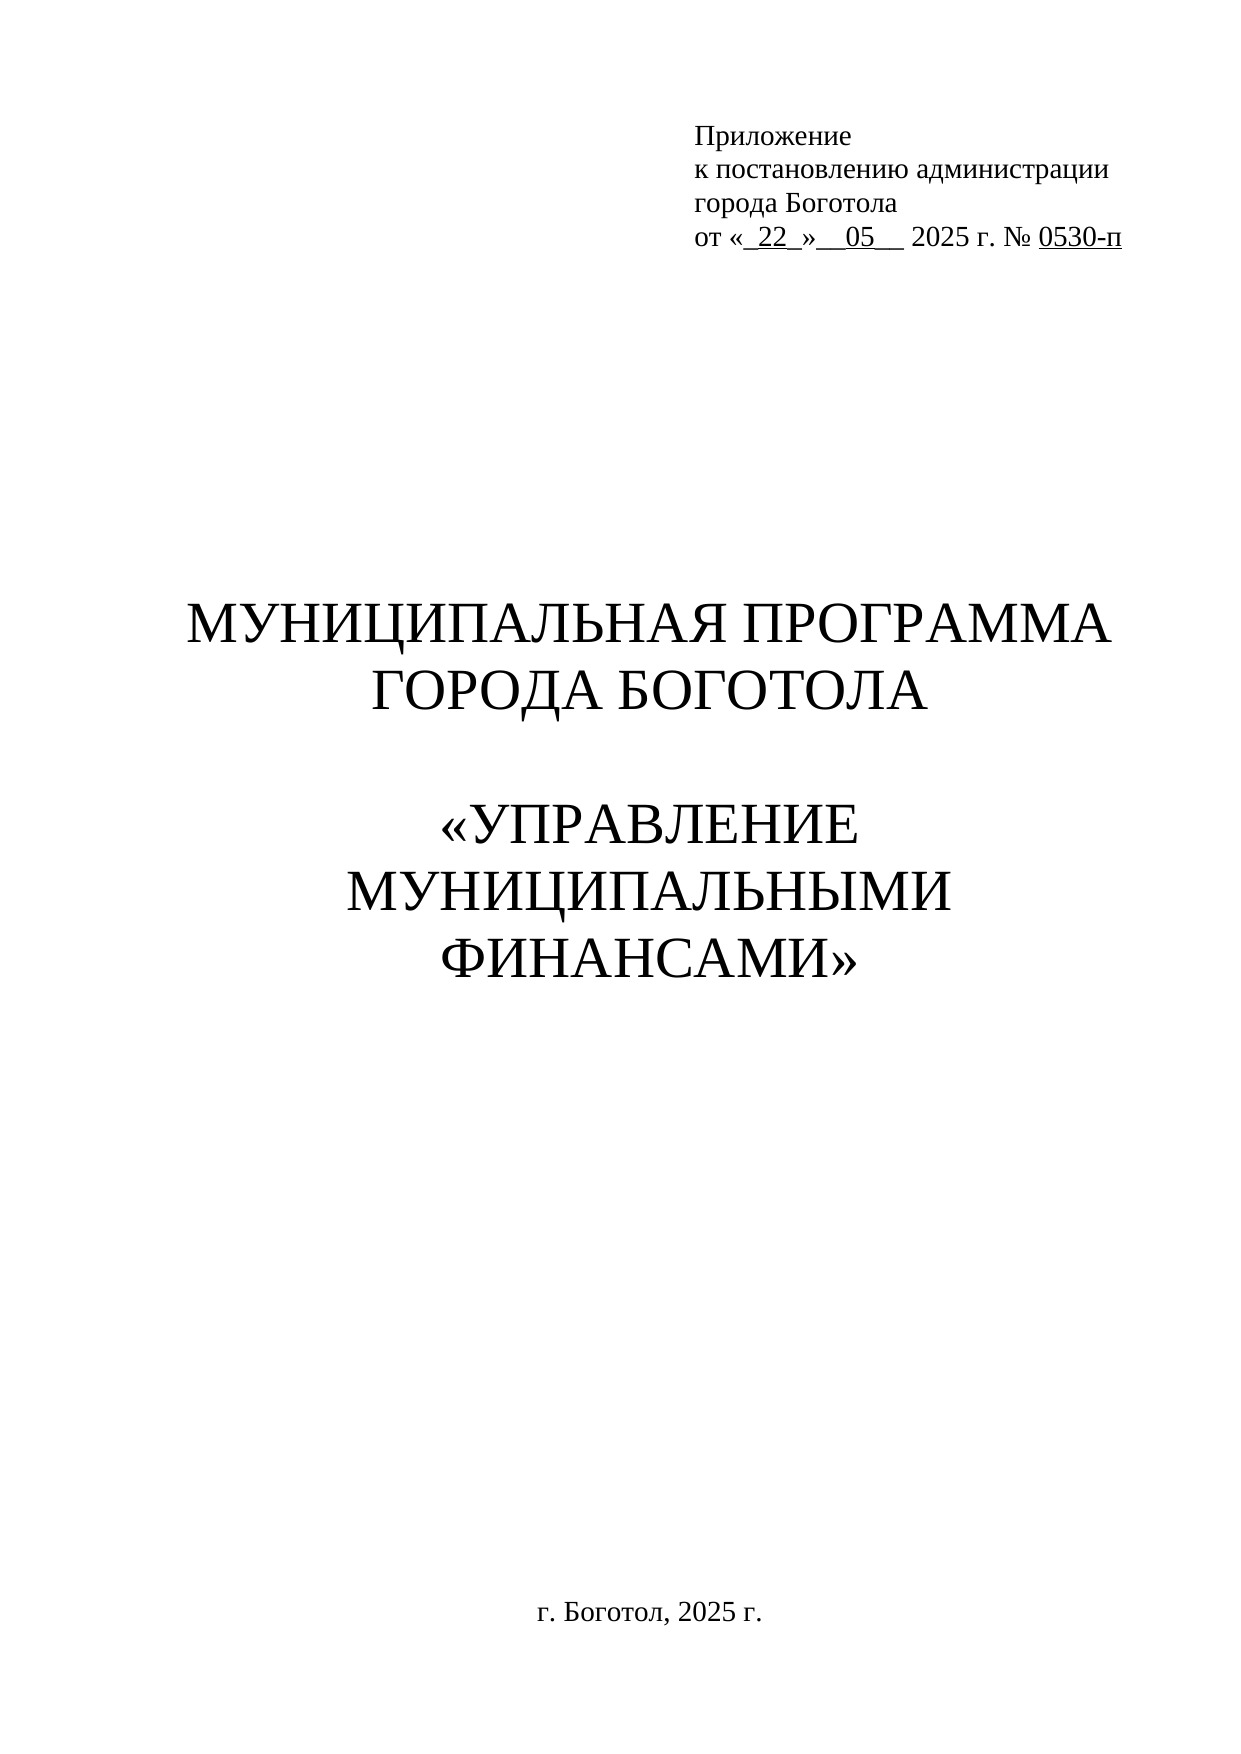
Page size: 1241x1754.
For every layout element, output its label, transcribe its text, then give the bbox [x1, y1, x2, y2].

text Приложение [177, 118, 1122, 152]
text «УПРАВЛЕНИЕ МУНИЦИПАЛЬНЫМИ ФИНАНСАМИ» [177, 789, 1122, 990]
text от «_22_»__05__ 2025 г. № 0530-п [177, 219, 1122, 252]
text МУНИЦИПАЛЬНАЯ ПРОГРАММА ГОРОДА БОГОТОЛА [177, 588, 1122, 722]
text г. Боготол, 2025 г. [177, 1594, 1122, 1627]
text к постановлению администрации [177, 152, 1122, 185]
text города Боготола [177, 185, 1122, 219]
